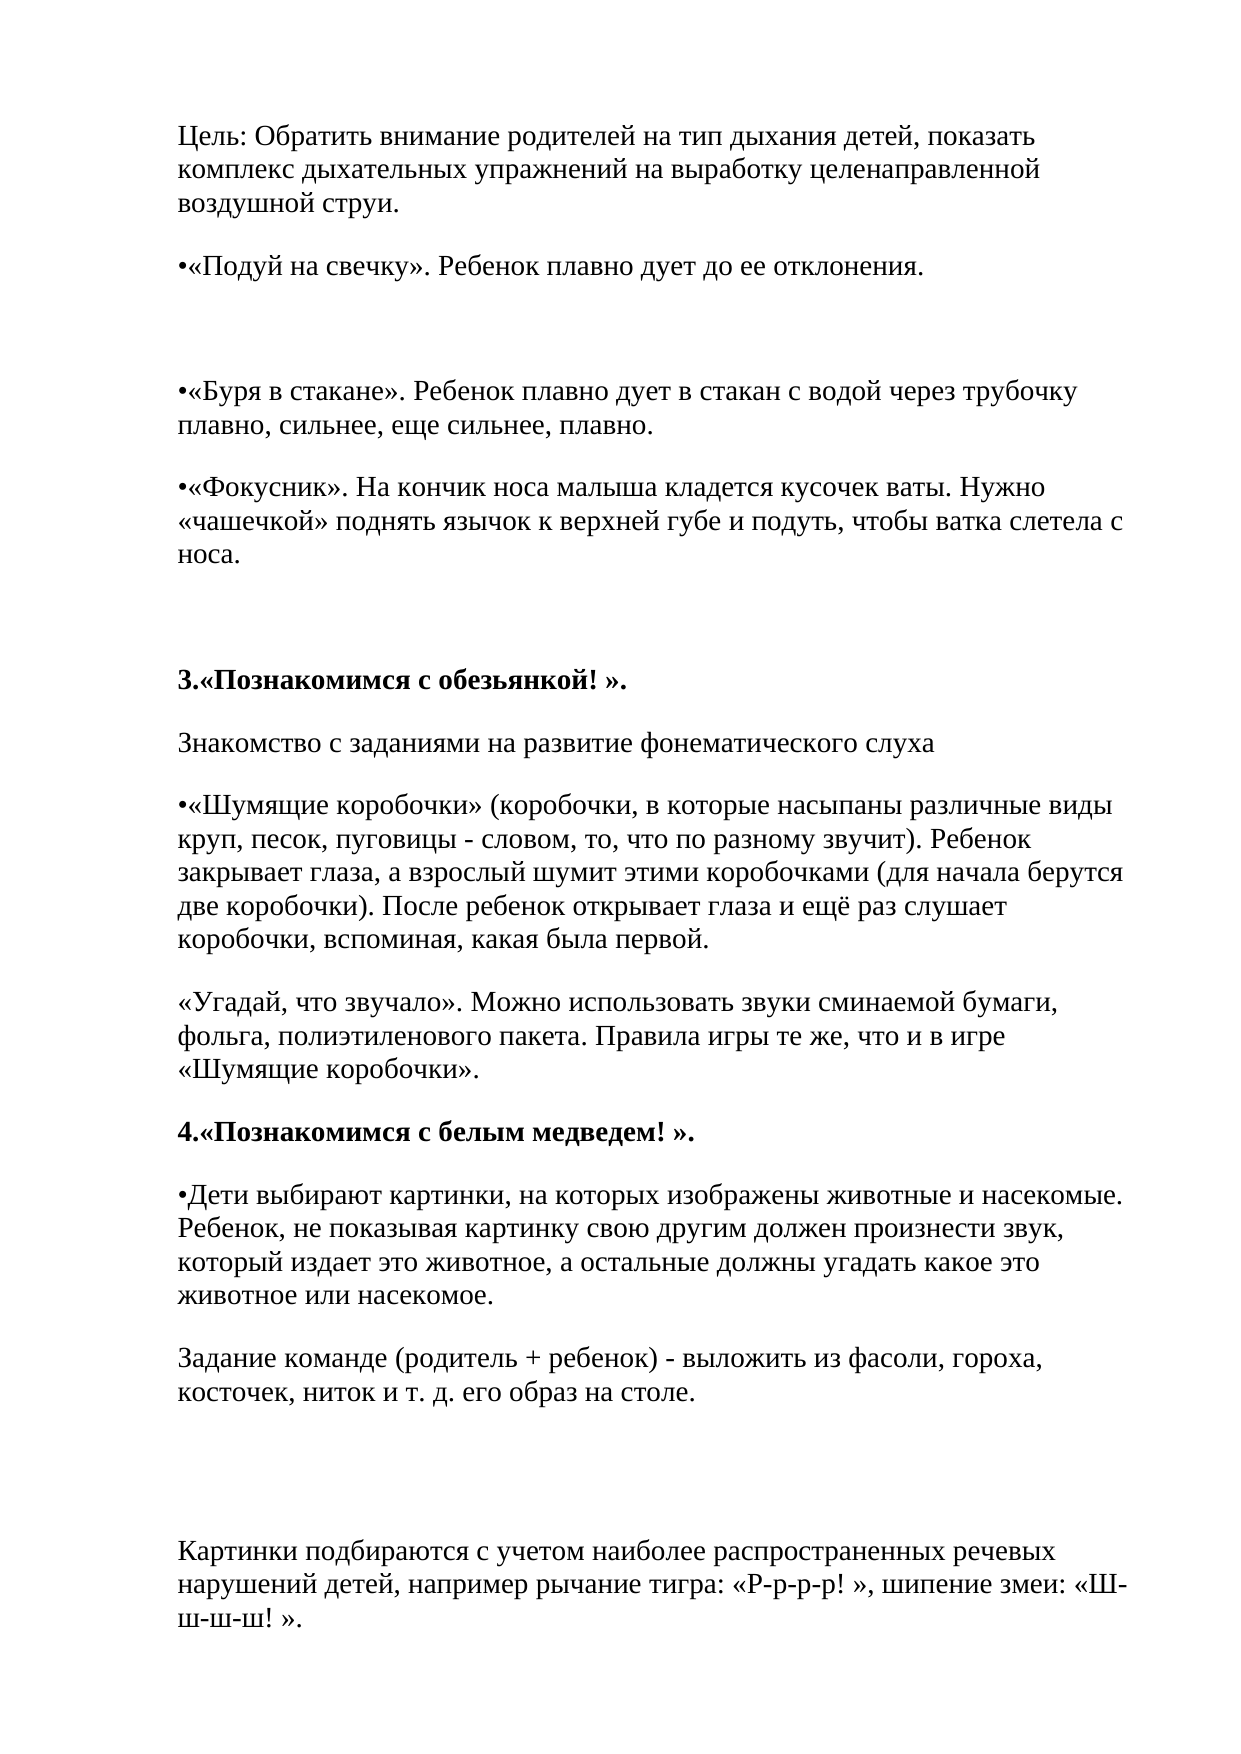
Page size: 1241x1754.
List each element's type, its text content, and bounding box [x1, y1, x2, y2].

text 3.«Познакомимся с обезьянкой! ». [177, 662, 1152, 696]
text Задание команде (родитель + ребенок) - выложить из фасоли, гороха, косточек, ниток и т. д. его образ на столе. [177, 1340, 1152, 1407]
text •«Фокусник». На кончик носа малыша кладется кусочек ваты. Нужно «чашечкой» поднять язычок к верхней губе и подуть, чтобы ватка слетела с носа. [177, 469, 1152, 570]
text «Угадай, что звучало». Можно использовать звуки сминаемой бумаги, фольга, полиэтиленового пакета. Правила игры те же, что и в игре «Шумящие коробочки». [177, 984, 1152, 1085]
text Цель: Обратить внимание родителей на тип дыхания детей, показать комплекс дыхательных упражнений на выработку целенаправленной воздушной струи. [177, 118, 1152, 219]
text •Дети выбирают картинки, на которых изображены животные и насекомые. Ребенок, не показывая картинку свою другим должен произнести звук, который издает это животное, а остальные должны угадать какое это животное или насекомое. [177, 1177, 1152, 1311]
text •«Подуй на свечку». Ребенок плавно дует до ее отклонения. [177, 248, 1152, 281]
text 4.«Познакомимся с белым медведем! ». [177, 1114, 1152, 1148]
text Картинки подбираются с учетом наиболее распространенных речевых нарушений детей, например рычание тигра: «Р-р-р-р! », шипение змеи: «Ш-ш-ш-ш! ». [177, 1533, 1152, 1633]
text •«Буря в стакане». Ребенок плавно дует в стакан с водой через трубочку плавно, сильнее, еще сильнее, плавно. [177, 373, 1152, 440]
text Знакомство с заданиями на развитие фонематического слуха [177, 725, 1152, 758]
text •«Шумящие коробочки» (коробочки, в которые насыпаны различные виды круп, песок, пуговицы - словом, то, что по разному звучит). Ребенок закрывает глаза, а взрослый шумит этими коробочками (для начала берутся две коробочки). После ребенок открывает глаза и ещё раз слушает коробочки, вспоминая, какая была первой. [177, 787, 1152, 955]
